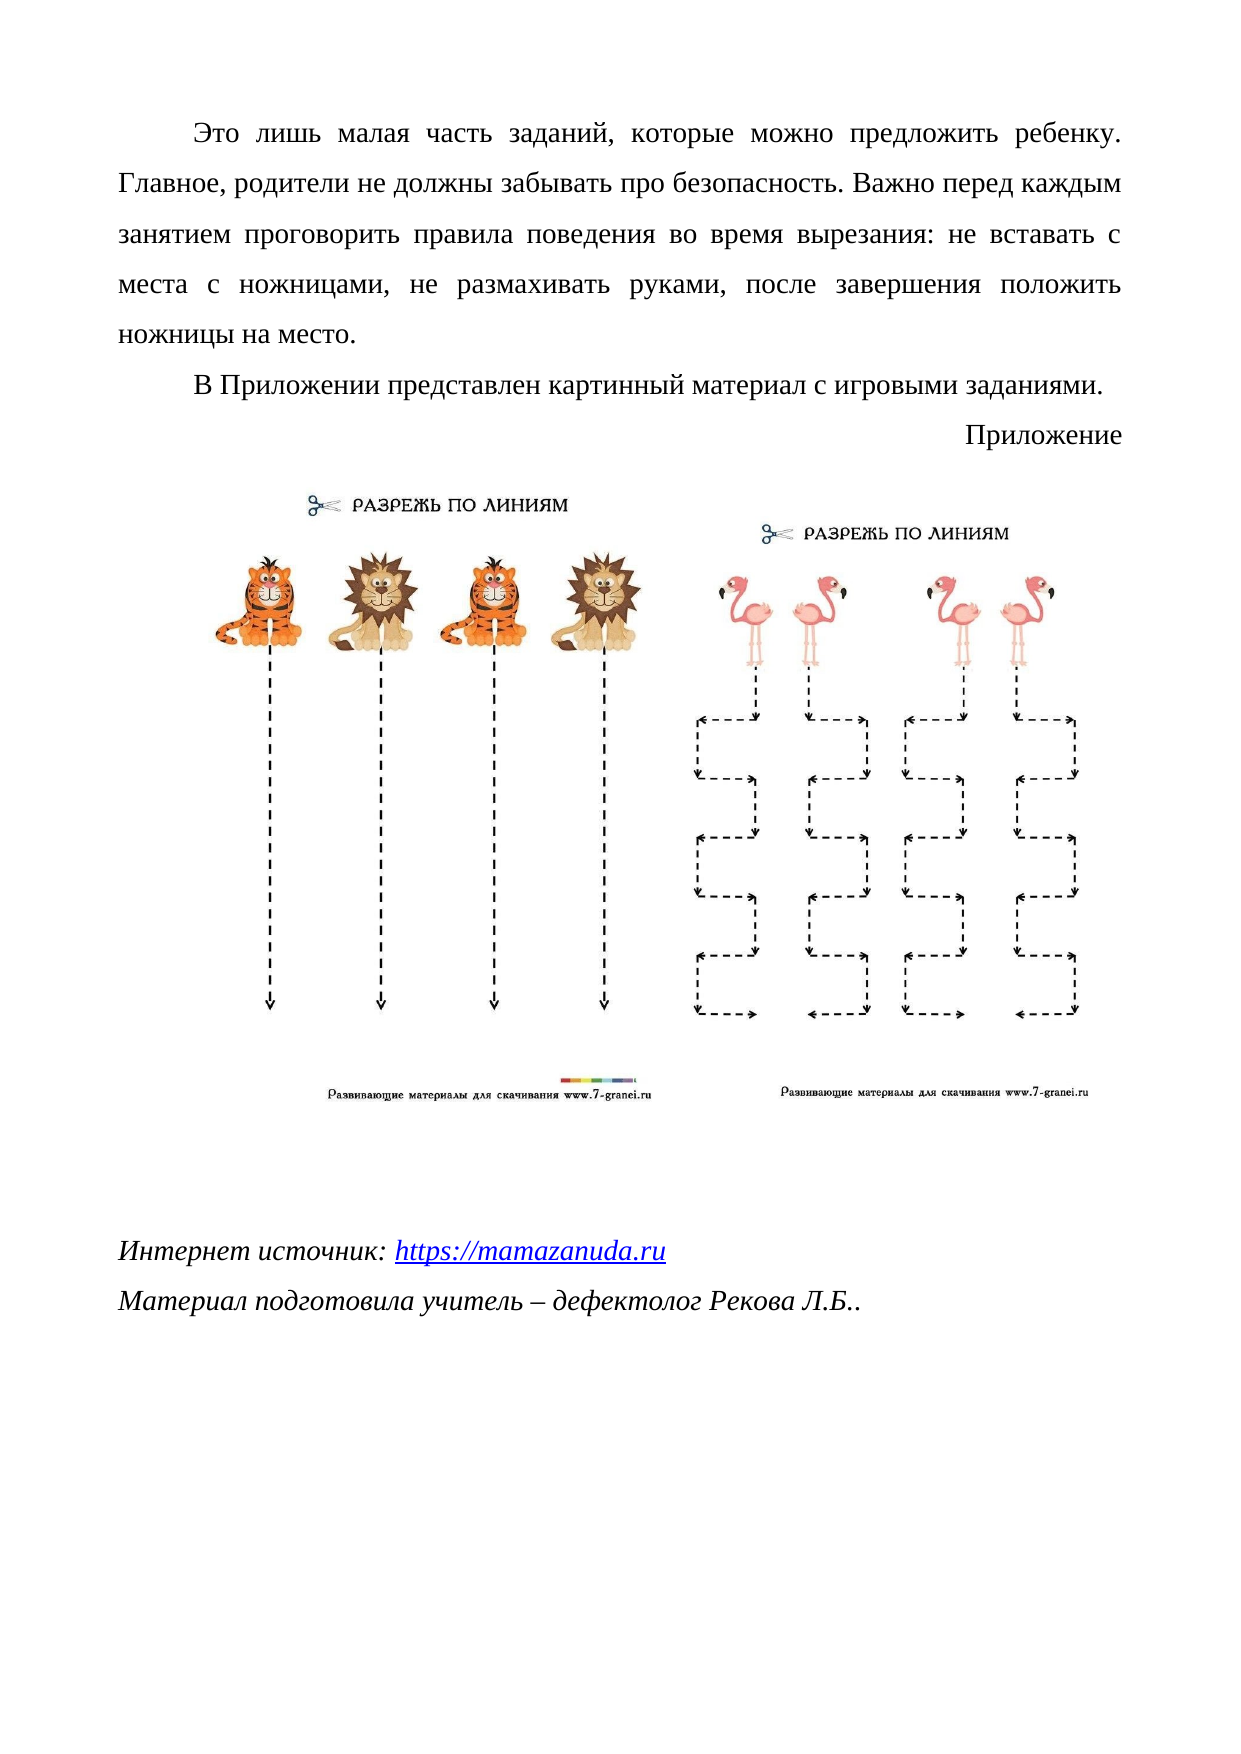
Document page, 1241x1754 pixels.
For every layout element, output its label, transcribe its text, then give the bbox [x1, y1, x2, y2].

text Это лишь малая часть заданий, которые можно предложить ребенку. Главное, родители не должны забывать про безопасность. Важно перед каждым занятием проговорить правила поведения во время вырезания: не вставать с места с ножницами, не размахивать руками, после завершения положить ножницы на место. [118, 115, 1122, 350]
text Интернет источник: https://mamazanuda.ru [118, 1233, 1157, 1266]
text В Приложении представлен картинный материал с игровыми заданиями. [193, 367, 1157, 401]
picture [208, 487, 652, 1102]
text Материал подготовила учитель – дефектолог Рекова Л.Б.. [118, 1283, 1157, 1317]
picture [690, 516, 1089, 1099]
text Приложение [106, 417, 1122, 451]
